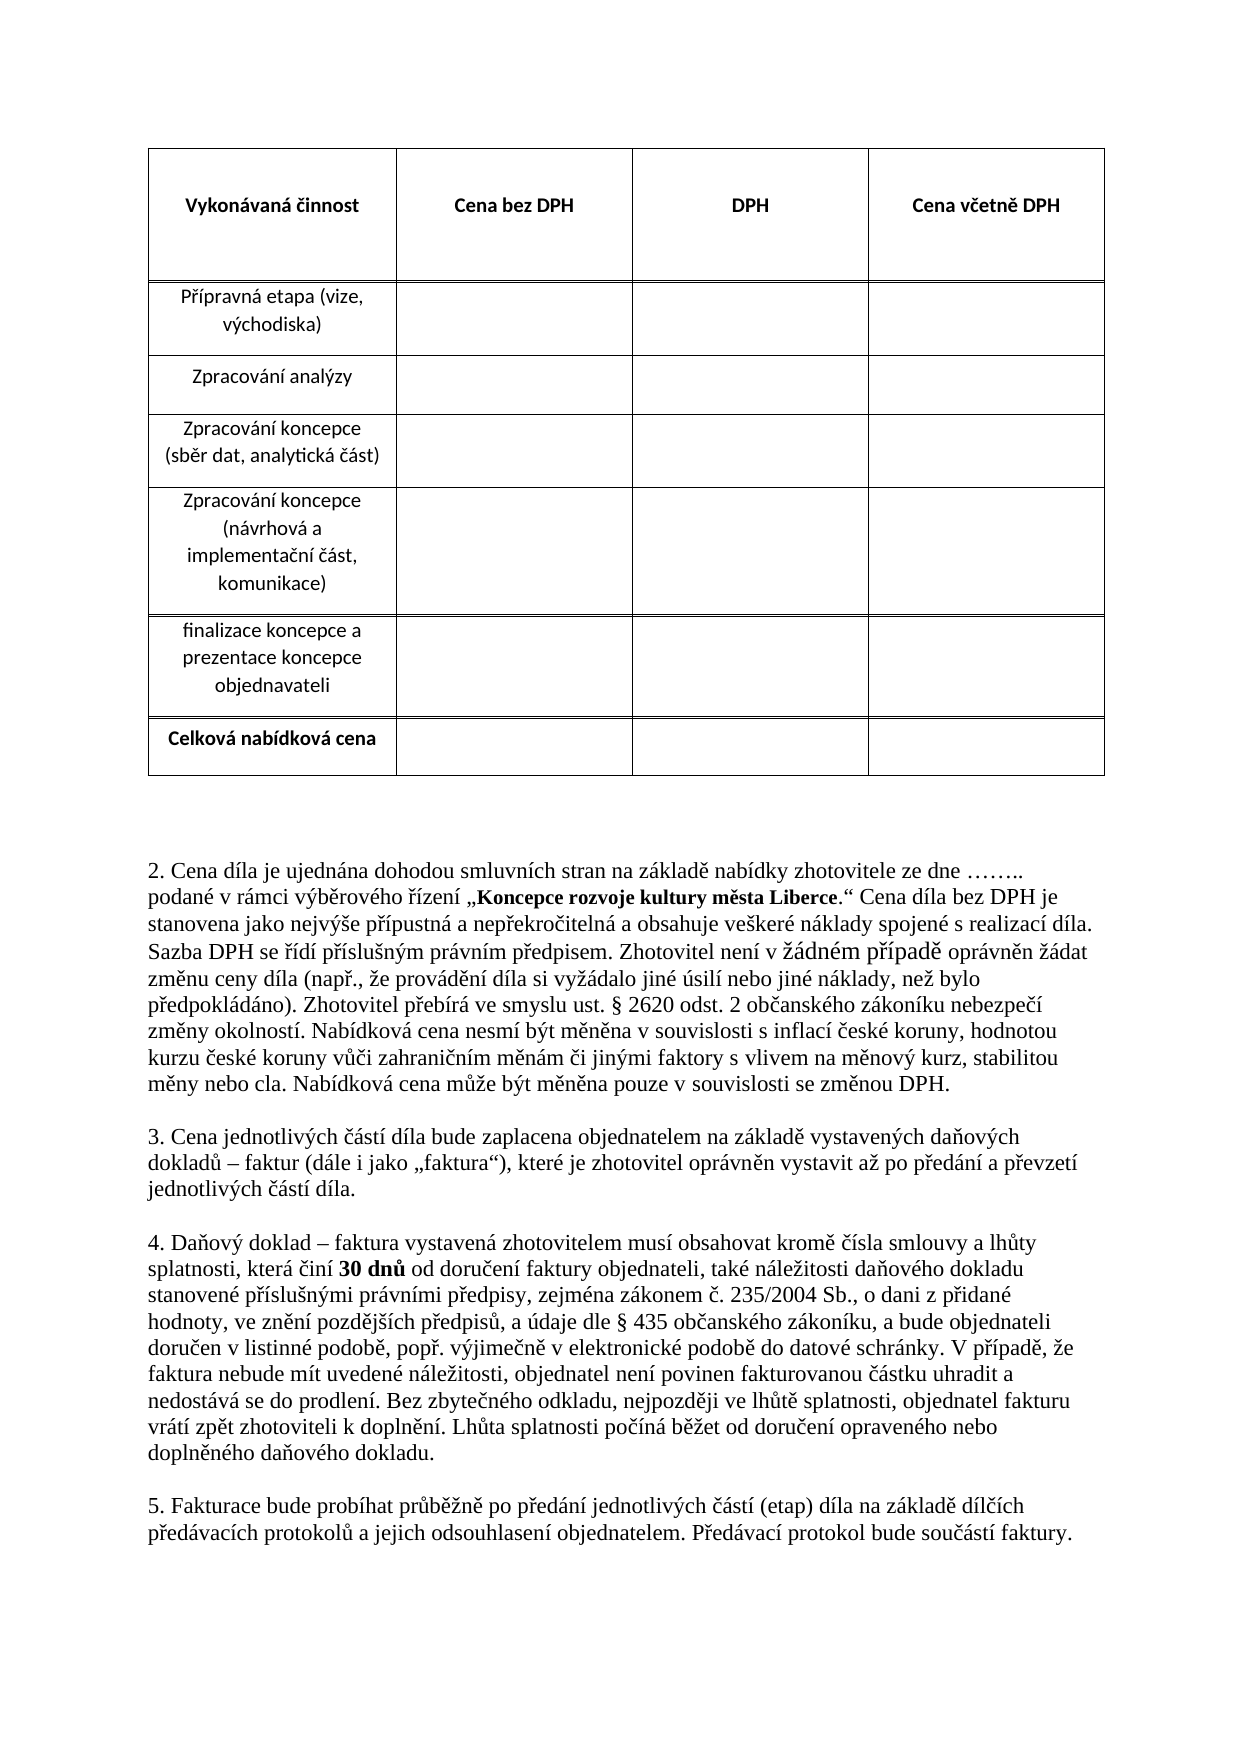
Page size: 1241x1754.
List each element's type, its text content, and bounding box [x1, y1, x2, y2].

table_cell [633, 415, 868, 487]
table_cell Celková nabídková cena [149, 719, 396, 775]
table_cell [633, 719, 868, 775]
table_cell Zpracování koncepce (návrhová a implementační část, komunikace) [149, 488, 396, 614]
table_cell [869, 356, 1104, 414]
table_header Cena bez DPH [397, 149, 632, 280]
table_cell [633, 488, 868, 614]
table_cell [397, 617, 632, 716]
table_cell [869, 283, 1104, 355]
table_cell [633, 617, 868, 716]
table_cell Přípravná etapa (vize, východiska) [149, 283, 396, 355]
table_cell [397, 283, 632, 355]
table_cell finalizace koncepce a prezentace koncepce objednavateli [149, 617, 396, 716]
table_cell [633, 356, 868, 414]
table_header Cena včetně DPH [869, 149, 1104, 280]
table_cell [869, 617, 1104, 716]
table_cell Zpracování analýzy [149, 356, 396, 414]
table_cell [397, 488, 632, 614]
table_cell [633, 283, 868, 355]
table_cell [869, 488, 1104, 614]
text 4. Daňový doklad – faktura vystavená zhotovitelem musí obsahovat kromě čísla smlouvy a lhůty splatnosti, která činí 30 dnů od doručení faktury objednateli, také náležitosti daňového dokladu stanovené příslušnými právními předpisy, zejména zákonem č. 235/2004 Sb., o dani z přidané hodnoty, ve znění pozdějších předpisů, a údaje dle § 435 občanského zákoníku, a bude objednateli doručen v listinné podobě, popř. výjimečně v elektronické podobě do datové schránky. V případě, že faktura nebude mít uvedené náležitosti, objednatel není povinen fakturovanou částku uhradit a nedostává se do prodlení. Bez zbytečného odkladu, nejpozději ve lhůtě splatnosti, objednatel fakturu vrátí zpět zhotoviteli k doplnění. Lhůta splatnosti počíná běžet od doručení opraveného nebo doplněného daňového dokladu. [148, 1229, 1093, 1466]
text 5. Fakturace bude probíhat průběžně po předání jednotlivých částí (etap) díla na základě dílčích předávacích protokolů a jejich odsouhlasení objednatelem. Předávací protokol bude součástí faktury. [148, 1492, 1093, 1545]
table_cell [397, 719, 632, 775]
text 3. Cena jednotlivých částí díla bude zaplacena objednatelem na základě vystavených daňových dokladů – faktur (dále i jako „faktura“), které je zhotovitel oprávněn vystavit až po předání a převzetí jednotlivých částí díla. [148, 1123, 1093, 1202]
table_cell [397, 356, 632, 414]
table_cell [869, 719, 1104, 775]
table_header Vykonávaná činnost [149, 149, 396, 280]
text 2. Cena díla je ujednána dohodou smluvních stran na základě nabídky zhotovitele ze dne …….. podané v rámci výběrového řízení „Koncepce rozvoje kultury města Liberce.“ Cena díla bez DPH je stanovena jako nejvýše přípustná a nepřekročitelná a obsahuje veškeré náklady spojené s realizací díla. Sazba DPH se řídí příslušným právním předpisem. Zhotovitel není v žádném případě oprávněn žádat změnu ceny díla (např., že provádění díla si vyžádalo jiné úsilí nebo jiné náklady, než bylo předpokládáno). Zhotovitel přebírá ve smyslu ust. § 2620 odst. 2 občanského zákoníku nebezpečí změny okolností. Nabídková cena nesmí být měněna v souvislosti s inflací české koruny, hodnotou kurzu české koruny vůči zahraničním měnám či jinými faktory s vlivem na měnový kurz, stabilitou měny nebo cla. Nabídková cena může být měněna pouze v souvislosti se změnou DPH. [148, 857, 1093, 1096]
table_cell Zpracování koncepce (sběr dat, analytická část) [149, 415, 396, 487]
table_header DPH [633, 149, 868, 280]
table_cell [869, 415, 1104, 487]
table_cell [397, 415, 632, 487]
